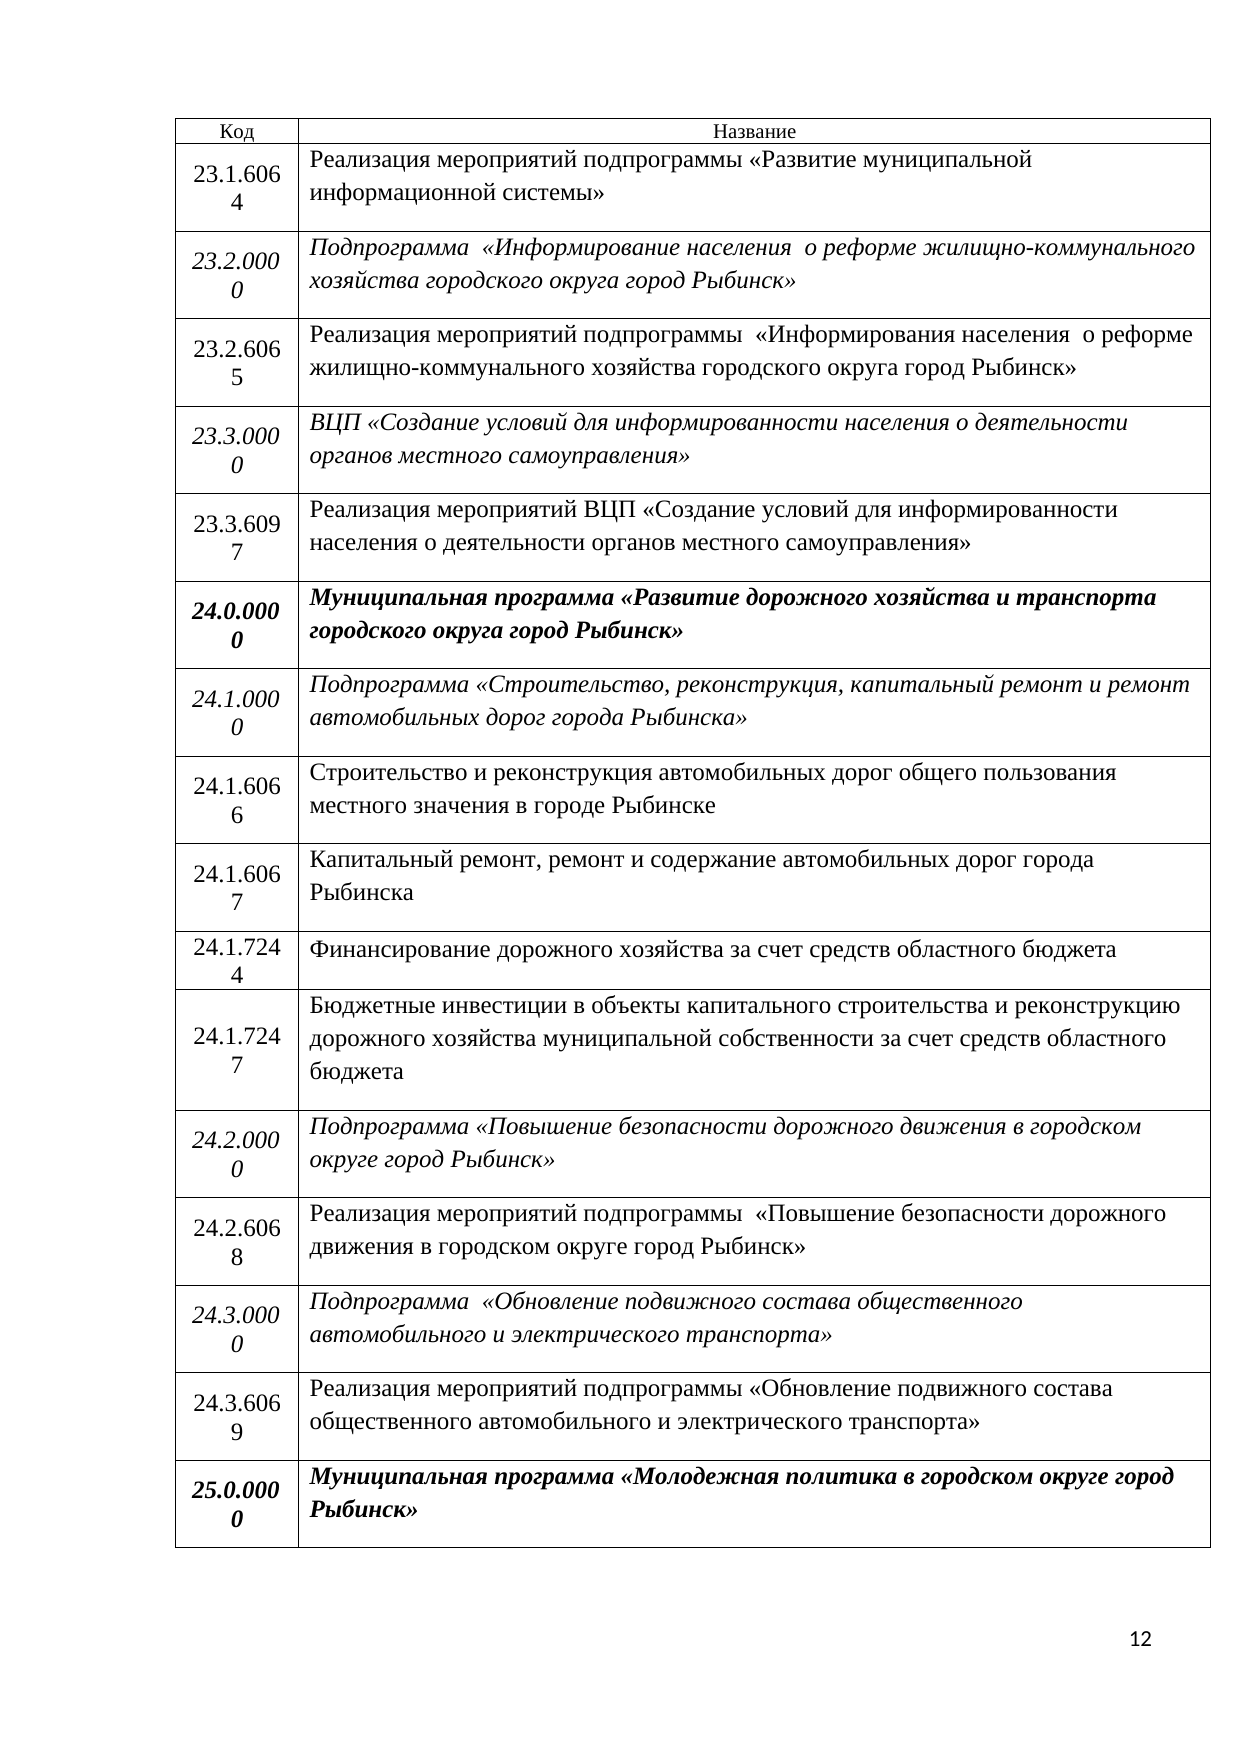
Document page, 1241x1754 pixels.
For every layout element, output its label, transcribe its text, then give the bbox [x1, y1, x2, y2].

table_cell 24.2.0000 [176, 1111, 298, 1197]
table_cell 24.1.0000 [176, 669, 298, 756]
table_cell 24.1.7244 [176, 932, 298, 989]
table_cell Подпрограмма «Повышение безопасности дорожного движения в городском округе город Рыбинск» [299, 1111, 1210, 1197]
table_cell 24.2.6068 [176, 1198, 298, 1285]
table_cell Реализация мероприятий подпрограммы «Обновление подвижного состава общественного автомобильного и электрического транспорта» [299, 1373, 1210, 1460]
table_header Код [176, 119, 298, 143]
table_cell 23.1.6064 [176, 144, 298, 231]
table_cell Реализация мероприятий подпрограммы «Повышение безопасности дорожного движения в городском округе город Рыбинск» [299, 1198, 1210, 1285]
table_header Название [299, 119, 1210, 143]
table_cell Муниципальная программа «Молодежная политика в городском округе город Рыбинск» [299, 1461, 1210, 1547]
table_cell Строительство и реконструкция автомобильных дорог общего пользования местного значения в городе Рыбинске [299, 757, 1210, 843]
table_cell Реализация мероприятий ВЦП «Создание условий для информированности населения о деятельности органов местного самоуправления» [299, 494, 1210, 581]
table_cell 24.3.0000 [176, 1286, 298, 1372]
table_cell Реализация мероприятий подпрограммы «Развитие муниципальной информационной системы» [299, 144, 1210, 231]
table_cell Финансирование дорожного хозяйства за счет средств областного бюджета [299, 932, 1210, 989]
table_cell 24.3.6069 [176, 1373, 298, 1460]
table_cell ВЦП «Создание условий для информированности населения о деятельности органов местного самоуправления» [299, 407, 1210, 493]
table_cell Реализация мероприятий подпрограммы «Информирования населения о реформе жилищно-коммунального хозяйства городского округа город Рыбинск» [299, 319, 1210, 406]
table_cell 24.0.0000 [176, 582, 298, 668]
table_cell 23.3.6097 [176, 494, 298, 581]
table_cell 25.0.0000 [176, 1461, 298, 1547]
table_cell Капитальный ремонт, ремонт и содержание автомобильных дорог города Рыбинска [299, 844, 1210, 931]
table_cell Подпрограмма «Информирование населения о реформе жилищно-коммунального хозяйства городского округа город Рыбинск» [299, 232, 1210, 318]
table_cell Бюджетные инвестиции в объекты капитального строительства и реконструкцию дорожного хозяйства муниципальной собственности за счет средств областного бюджета [299, 990, 1210, 1110]
table_cell Подпрограмма «Обновление подвижного состава общественного автомобильного и электрического транспорта» [299, 1286, 1210, 1372]
table_cell Муниципальная программа «Развитие дорожного хозяйства и транспорта городского округа город Рыбинск» [299, 582, 1210, 668]
table_cell 24.1.6067 [176, 844, 298, 931]
table_cell 23.2.0000 [176, 232, 298, 318]
table_cell Подпрограмма «Строительство, реконструкция, капитальный ремонт и ремонт автомобильных дорог города Рыбинска» [299, 669, 1210, 756]
table_cell 23.2.6065 [176, 319, 298, 406]
table_cell 23.3.0000 [176, 407, 298, 493]
table_cell 24.1.7247 [176, 990, 298, 1110]
table_cell 24.1.6066 [176, 757, 298, 843]
